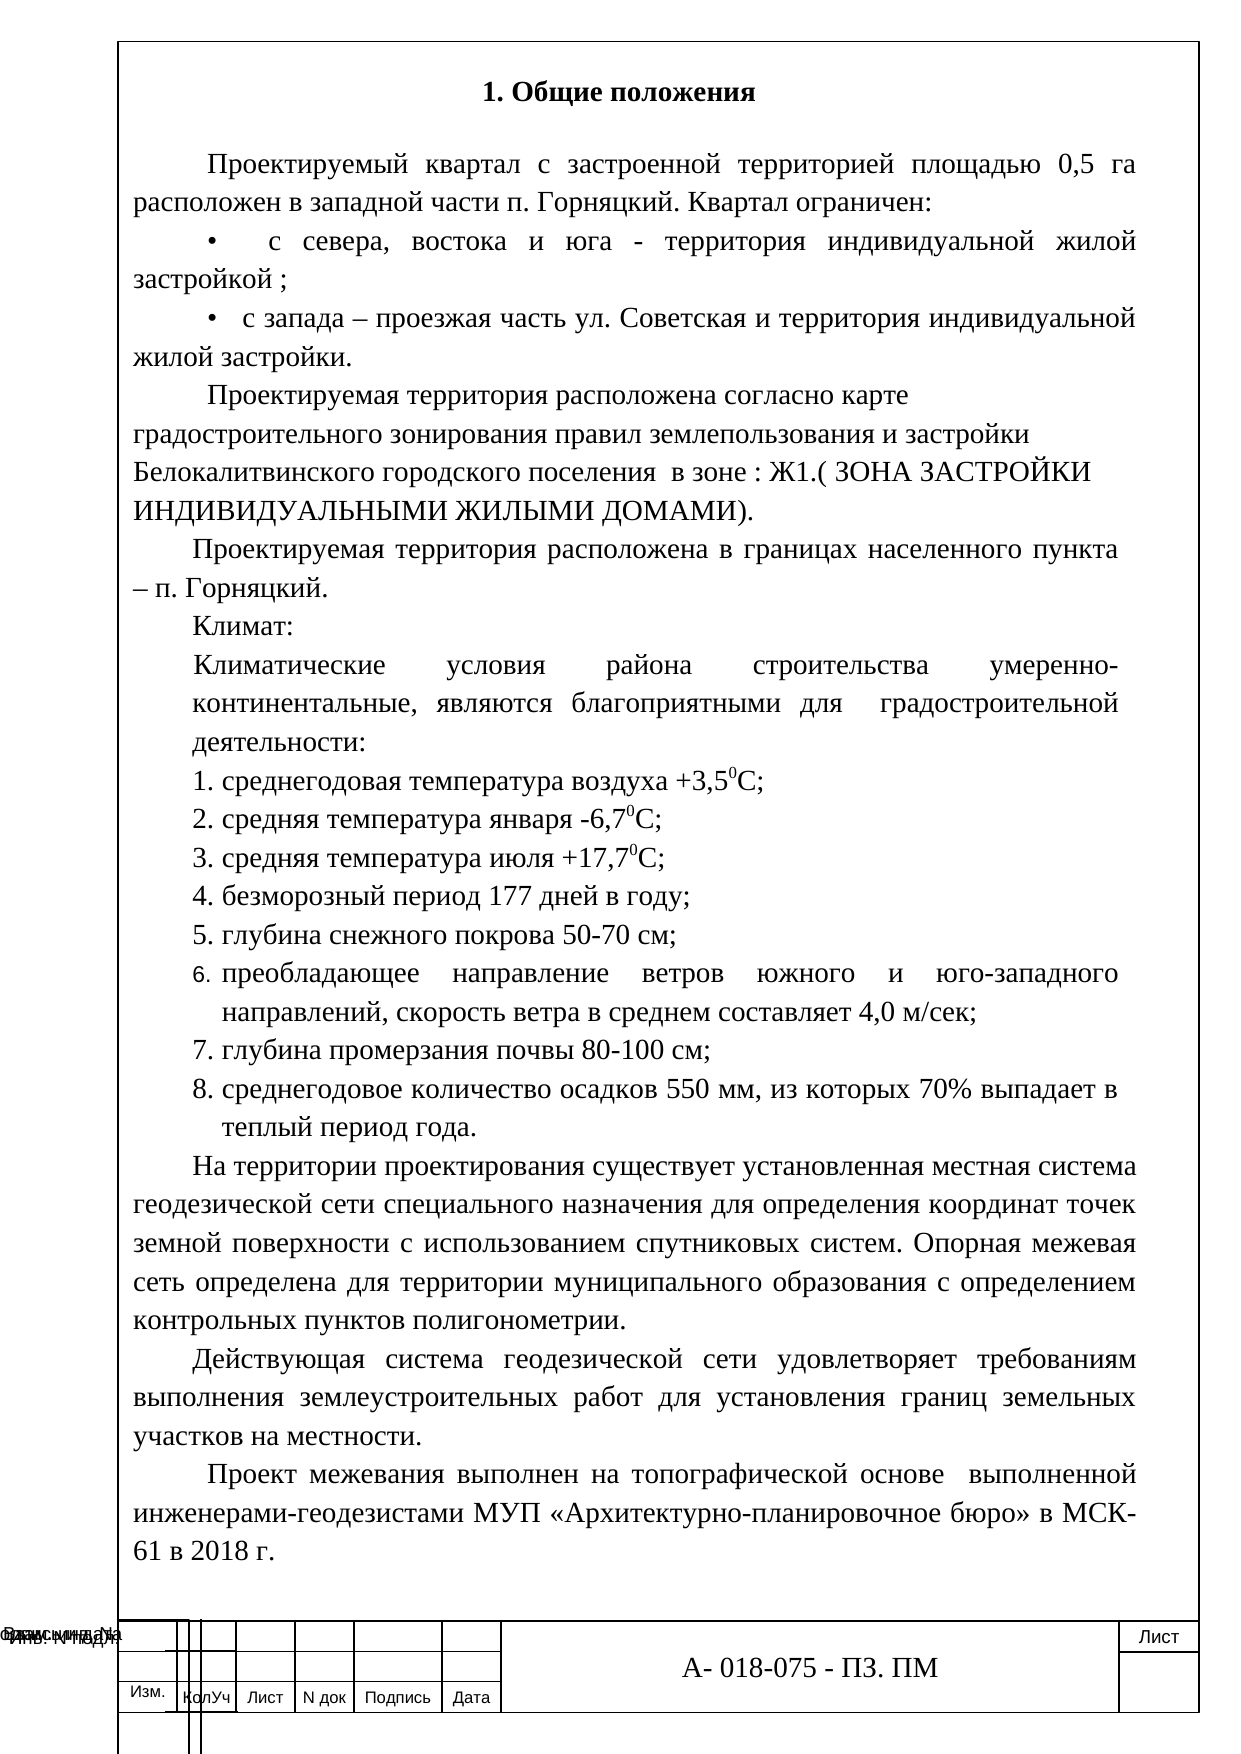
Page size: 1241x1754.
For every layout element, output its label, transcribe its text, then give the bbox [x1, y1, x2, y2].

text Проектируемый квартал с застроенной территорией площадью 0,5 га расположен в западной части п. Горняцкий. Квартал ограничен: [133, 146, 1137, 218]
list средняя температура января -6,70С; [192, 801, 1119, 835]
text На территории проектирования существует установленная местная система геодезической сети специального назначения для определения координат точек земной поверхности с использованием спутниковых систем. Опорная межевая сеть определена для территории муниципального образования с определением контрольных пунктов полигонометрии. [133, 1148, 1137, 1336]
text Действующая система геодезической сети удовлетворяет требованиям выполнения землеустроительных работ для установления границ земельных участков на местности. [133, 1341, 1137, 1451]
list безморозный период 177 дней в году; [192, 878, 1119, 912]
list среднегодовое количество осадков 550 мм, из которых 70% выпадает в теплый период года. [192, 1071, 1119, 1143]
list глубина снежного покрова 50-70 см; [192, 917, 1119, 950]
text Климат: [192, 608, 1119, 642]
list средняя температура июля +17,70С; [192, 840, 1119, 873]
text Климатические условия района строительства умеренно-континентальные, являются благоприятными для градостроительной деятельности: [192, 647, 1119, 758]
text • с запада – проезжая часть ул. Советская и территория индивидуальной жилой застройки. [133, 300, 1137, 372]
text Проектируемая территория расположена согласно карте градостроительного зонирования правил землепользования и застройки Белокалитвинского городского поселения в зоне : Ж1.( ЗОНА ЗАСТРОЙКИ ИНДИВИДУАЛЬНЫМИ ЖИЛЫМИ ДОМАМИ). [133, 377, 1137, 526]
list глубина промерзания почвы 80-100 см; [192, 1032, 1119, 1066]
list преобладающее направление ветров южного и юго-западного направлений, скорость ветра в среднем составляет 4,0 м/сек; [192, 955, 1119, 1027]
text Проектируемая территория расположена в границах населенного пункта – п. Горняцкий. [133, 531, 1119, 603]
text • с севера, востока и юга - территория индивидуальной жилой застройкой ; [133, 223, 1137, 295]
subtitle 1. Общие положения [118, 74, 1119, 107]
text Проект межевания выполнен на топографической основе выполненной инженерами-геодезистами МУП «Архитектурно-планировочное бюро» в МСК-61 в 2018 г. [133, 1456, 1137, 1567]
list среднегодовая температура воздуха +3,50С; [192, 763, 1119, 796]
